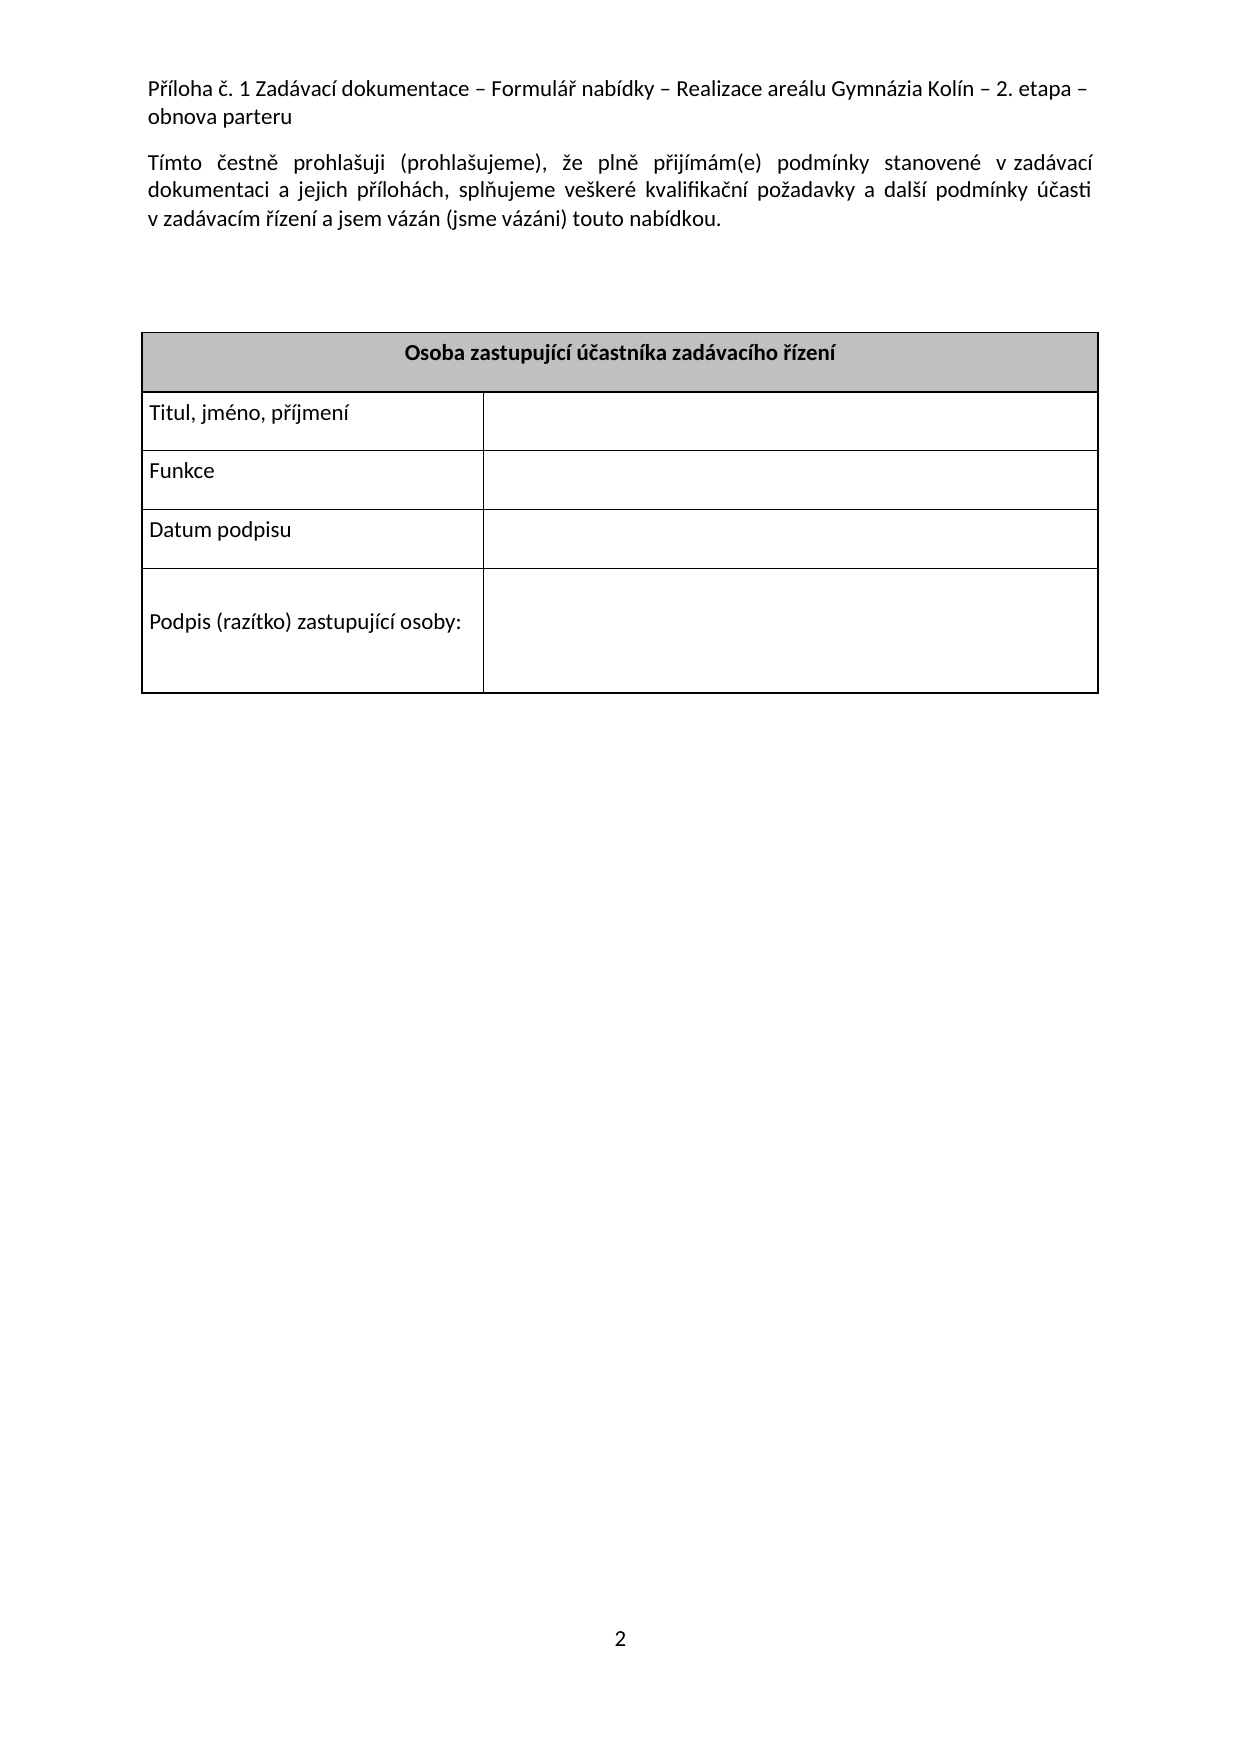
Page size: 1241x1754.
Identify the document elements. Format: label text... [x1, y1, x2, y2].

table_cell [484, 393, 1097, 450]
table_cell [484, 510, 1097, 568]
table_cell Funkce [143, 451, 483, 509]
table_cell Datum podpisu [143, 510, 483, 568]
table_cell [484, 569, 1097, 692]
list Tímto čestně prohlašuji (prohlašujeme), že plně přijímám(e) podmínky stanovené v zadávací dokumentaci a jejich přílohách, splňujeme veškeré kvalifikační požadavky a další podmínky účasti v zadávacím řízení a jsem vázán (jsme vázáni) touto nabídkou. [148, 148, 1093, 232]
table_cell [484, 451, 1097, 509]
table_cell Podpis (razítko) zastupující osoby: [143, 569, 483, 692]
table_cell Titul, jméno, příjmení [143, 393, 483, 450]
table_header Osoba zastupující účastníka zadávacího řízení [143, 333, 1097, 391]
